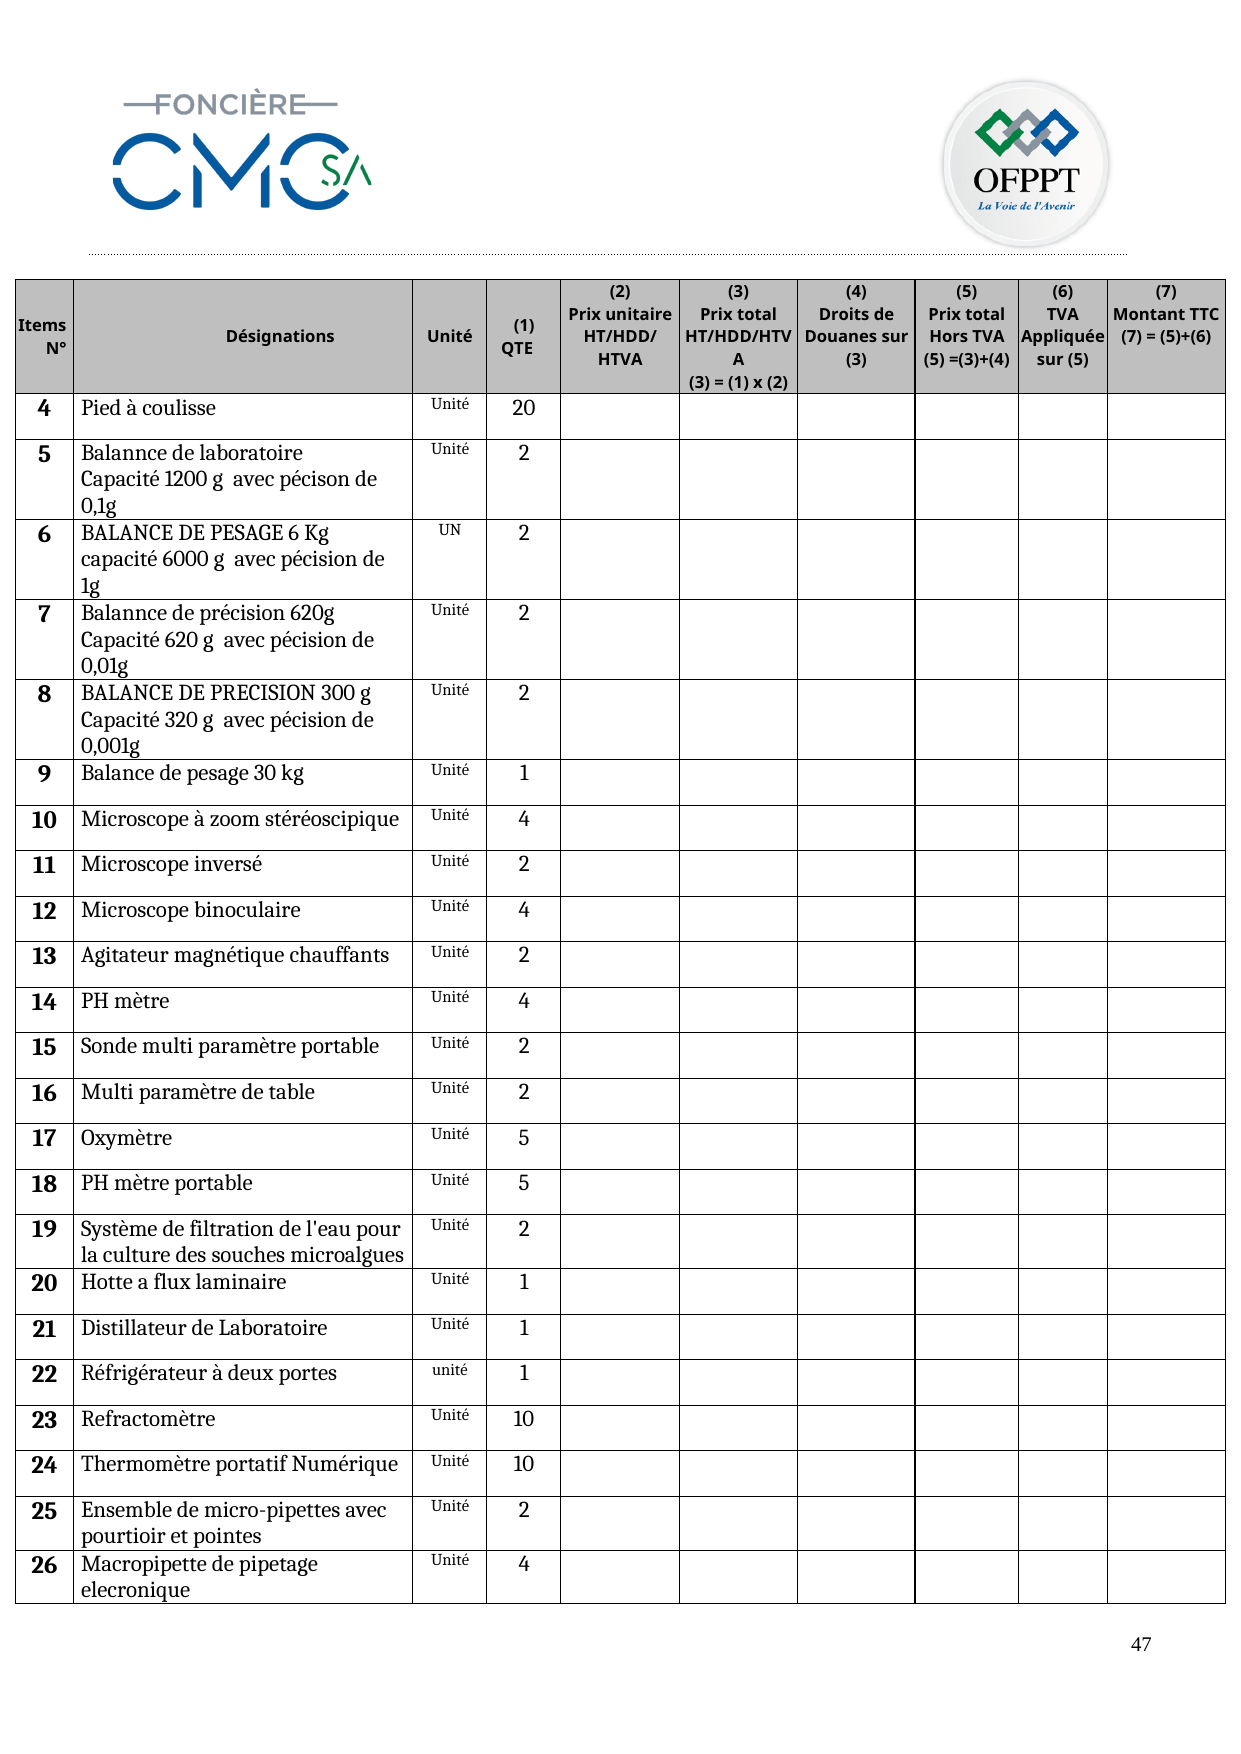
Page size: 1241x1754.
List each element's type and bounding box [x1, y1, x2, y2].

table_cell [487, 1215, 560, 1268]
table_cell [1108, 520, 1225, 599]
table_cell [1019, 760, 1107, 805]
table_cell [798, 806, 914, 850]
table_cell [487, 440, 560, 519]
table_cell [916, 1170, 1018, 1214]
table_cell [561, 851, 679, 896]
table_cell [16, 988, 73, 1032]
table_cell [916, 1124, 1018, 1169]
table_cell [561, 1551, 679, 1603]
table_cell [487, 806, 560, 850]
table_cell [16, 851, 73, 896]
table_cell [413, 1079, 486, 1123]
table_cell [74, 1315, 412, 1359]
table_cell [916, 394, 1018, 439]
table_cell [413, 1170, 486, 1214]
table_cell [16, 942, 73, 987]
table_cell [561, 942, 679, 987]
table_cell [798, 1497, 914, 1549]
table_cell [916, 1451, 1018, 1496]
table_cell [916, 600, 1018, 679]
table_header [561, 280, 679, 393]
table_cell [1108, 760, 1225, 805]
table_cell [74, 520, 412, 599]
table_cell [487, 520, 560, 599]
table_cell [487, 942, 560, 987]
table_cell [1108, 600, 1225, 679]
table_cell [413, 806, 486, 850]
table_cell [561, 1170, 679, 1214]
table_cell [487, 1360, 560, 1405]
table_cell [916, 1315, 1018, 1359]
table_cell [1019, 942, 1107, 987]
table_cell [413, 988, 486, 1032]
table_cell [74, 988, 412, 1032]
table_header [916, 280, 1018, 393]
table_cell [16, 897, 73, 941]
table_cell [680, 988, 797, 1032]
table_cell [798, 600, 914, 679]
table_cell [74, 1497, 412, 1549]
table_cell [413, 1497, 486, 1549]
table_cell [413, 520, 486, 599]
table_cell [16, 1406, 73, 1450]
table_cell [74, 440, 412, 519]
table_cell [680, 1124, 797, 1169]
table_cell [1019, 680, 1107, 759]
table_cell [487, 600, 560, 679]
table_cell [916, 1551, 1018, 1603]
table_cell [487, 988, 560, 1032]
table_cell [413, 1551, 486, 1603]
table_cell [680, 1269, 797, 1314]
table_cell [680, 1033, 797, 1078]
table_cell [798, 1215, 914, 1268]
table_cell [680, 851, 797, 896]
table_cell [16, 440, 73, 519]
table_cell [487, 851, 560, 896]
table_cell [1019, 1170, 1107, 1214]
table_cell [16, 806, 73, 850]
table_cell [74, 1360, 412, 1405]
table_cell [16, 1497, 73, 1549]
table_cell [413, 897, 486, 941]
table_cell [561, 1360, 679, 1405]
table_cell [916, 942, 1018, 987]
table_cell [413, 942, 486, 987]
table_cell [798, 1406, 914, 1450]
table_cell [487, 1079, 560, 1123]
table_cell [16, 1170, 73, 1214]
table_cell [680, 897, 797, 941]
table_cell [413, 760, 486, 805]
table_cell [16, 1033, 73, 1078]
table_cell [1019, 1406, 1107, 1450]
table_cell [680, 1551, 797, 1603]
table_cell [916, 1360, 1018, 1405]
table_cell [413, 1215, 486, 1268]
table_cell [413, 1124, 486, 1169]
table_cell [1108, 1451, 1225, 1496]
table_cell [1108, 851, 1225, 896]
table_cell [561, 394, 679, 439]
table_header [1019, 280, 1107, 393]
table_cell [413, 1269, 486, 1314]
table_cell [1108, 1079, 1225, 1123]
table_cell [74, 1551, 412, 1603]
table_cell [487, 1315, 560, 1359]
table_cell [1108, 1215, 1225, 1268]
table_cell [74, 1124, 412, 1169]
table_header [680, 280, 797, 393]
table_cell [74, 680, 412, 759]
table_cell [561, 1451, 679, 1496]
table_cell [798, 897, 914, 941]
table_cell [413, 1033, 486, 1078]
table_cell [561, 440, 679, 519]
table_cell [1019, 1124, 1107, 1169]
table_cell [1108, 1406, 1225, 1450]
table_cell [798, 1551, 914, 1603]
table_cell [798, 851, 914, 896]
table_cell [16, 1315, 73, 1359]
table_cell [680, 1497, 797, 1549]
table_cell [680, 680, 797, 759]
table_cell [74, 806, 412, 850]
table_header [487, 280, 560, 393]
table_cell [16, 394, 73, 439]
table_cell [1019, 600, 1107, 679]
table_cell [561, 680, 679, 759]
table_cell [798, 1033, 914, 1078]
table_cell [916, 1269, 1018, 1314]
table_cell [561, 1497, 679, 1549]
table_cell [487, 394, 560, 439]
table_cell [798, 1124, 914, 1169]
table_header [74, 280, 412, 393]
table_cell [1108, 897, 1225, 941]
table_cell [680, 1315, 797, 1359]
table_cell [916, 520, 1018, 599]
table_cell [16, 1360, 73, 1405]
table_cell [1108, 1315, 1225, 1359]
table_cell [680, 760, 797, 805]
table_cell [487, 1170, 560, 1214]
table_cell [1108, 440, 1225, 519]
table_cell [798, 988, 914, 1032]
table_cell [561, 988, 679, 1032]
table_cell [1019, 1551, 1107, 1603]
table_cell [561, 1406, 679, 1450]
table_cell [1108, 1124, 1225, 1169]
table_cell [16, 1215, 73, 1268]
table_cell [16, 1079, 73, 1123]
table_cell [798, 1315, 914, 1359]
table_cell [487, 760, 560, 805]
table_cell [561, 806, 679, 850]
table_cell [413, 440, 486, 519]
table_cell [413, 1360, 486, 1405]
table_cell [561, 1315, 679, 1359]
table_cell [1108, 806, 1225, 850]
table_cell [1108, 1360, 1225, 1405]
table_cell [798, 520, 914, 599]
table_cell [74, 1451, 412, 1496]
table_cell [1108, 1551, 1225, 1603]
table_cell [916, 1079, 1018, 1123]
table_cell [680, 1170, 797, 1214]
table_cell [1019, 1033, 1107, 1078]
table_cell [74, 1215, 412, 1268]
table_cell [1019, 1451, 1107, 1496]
picture [935, 73, 1116, 254]
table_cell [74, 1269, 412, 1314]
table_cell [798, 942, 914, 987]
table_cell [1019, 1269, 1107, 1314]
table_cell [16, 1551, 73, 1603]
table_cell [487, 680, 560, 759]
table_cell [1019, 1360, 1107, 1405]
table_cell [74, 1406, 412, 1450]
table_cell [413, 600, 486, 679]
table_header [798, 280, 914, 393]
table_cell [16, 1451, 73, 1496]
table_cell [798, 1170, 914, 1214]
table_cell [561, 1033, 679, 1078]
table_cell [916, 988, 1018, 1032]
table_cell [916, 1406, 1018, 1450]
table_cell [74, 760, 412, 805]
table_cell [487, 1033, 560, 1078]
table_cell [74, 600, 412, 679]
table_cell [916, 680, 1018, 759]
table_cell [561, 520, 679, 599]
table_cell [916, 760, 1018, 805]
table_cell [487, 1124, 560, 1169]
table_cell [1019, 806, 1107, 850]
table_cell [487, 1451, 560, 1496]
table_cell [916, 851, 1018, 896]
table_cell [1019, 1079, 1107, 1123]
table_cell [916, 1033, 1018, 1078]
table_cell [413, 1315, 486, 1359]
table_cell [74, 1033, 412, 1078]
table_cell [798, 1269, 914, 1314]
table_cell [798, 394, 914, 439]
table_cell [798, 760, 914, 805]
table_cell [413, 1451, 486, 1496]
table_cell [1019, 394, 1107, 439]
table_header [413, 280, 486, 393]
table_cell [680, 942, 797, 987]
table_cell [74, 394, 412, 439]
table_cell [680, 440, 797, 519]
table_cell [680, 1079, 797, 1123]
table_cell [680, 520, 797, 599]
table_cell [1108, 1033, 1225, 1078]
picture [112, 88, 372, 210]
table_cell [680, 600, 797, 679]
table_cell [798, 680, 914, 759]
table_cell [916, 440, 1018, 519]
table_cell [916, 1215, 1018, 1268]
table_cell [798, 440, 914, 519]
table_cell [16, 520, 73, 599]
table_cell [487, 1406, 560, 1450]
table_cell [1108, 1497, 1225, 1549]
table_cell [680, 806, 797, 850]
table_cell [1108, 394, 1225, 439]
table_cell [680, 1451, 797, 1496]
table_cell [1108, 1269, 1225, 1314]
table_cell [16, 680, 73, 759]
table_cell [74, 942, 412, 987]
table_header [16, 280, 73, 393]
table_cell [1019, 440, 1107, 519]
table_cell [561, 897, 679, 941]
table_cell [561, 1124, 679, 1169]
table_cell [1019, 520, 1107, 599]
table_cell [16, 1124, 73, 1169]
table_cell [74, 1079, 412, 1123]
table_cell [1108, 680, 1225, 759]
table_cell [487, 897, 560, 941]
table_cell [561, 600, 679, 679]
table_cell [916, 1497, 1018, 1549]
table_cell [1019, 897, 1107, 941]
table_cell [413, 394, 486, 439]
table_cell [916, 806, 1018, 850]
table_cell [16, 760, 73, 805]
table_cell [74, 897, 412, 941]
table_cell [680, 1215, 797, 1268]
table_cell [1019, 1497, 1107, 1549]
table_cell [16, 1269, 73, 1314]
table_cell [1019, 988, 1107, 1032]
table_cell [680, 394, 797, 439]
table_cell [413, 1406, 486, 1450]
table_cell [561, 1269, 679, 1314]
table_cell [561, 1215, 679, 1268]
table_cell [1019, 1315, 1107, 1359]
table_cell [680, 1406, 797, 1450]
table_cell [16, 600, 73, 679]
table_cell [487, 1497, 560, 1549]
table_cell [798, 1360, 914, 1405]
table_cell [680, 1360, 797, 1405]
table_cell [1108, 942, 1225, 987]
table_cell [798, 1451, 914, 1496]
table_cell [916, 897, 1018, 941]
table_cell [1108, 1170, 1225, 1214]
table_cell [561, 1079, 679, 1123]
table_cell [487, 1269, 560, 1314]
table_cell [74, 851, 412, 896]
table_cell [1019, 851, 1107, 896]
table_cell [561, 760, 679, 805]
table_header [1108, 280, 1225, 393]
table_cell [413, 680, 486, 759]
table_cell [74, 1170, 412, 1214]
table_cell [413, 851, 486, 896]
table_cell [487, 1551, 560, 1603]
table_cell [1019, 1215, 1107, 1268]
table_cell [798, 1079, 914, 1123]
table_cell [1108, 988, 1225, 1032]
